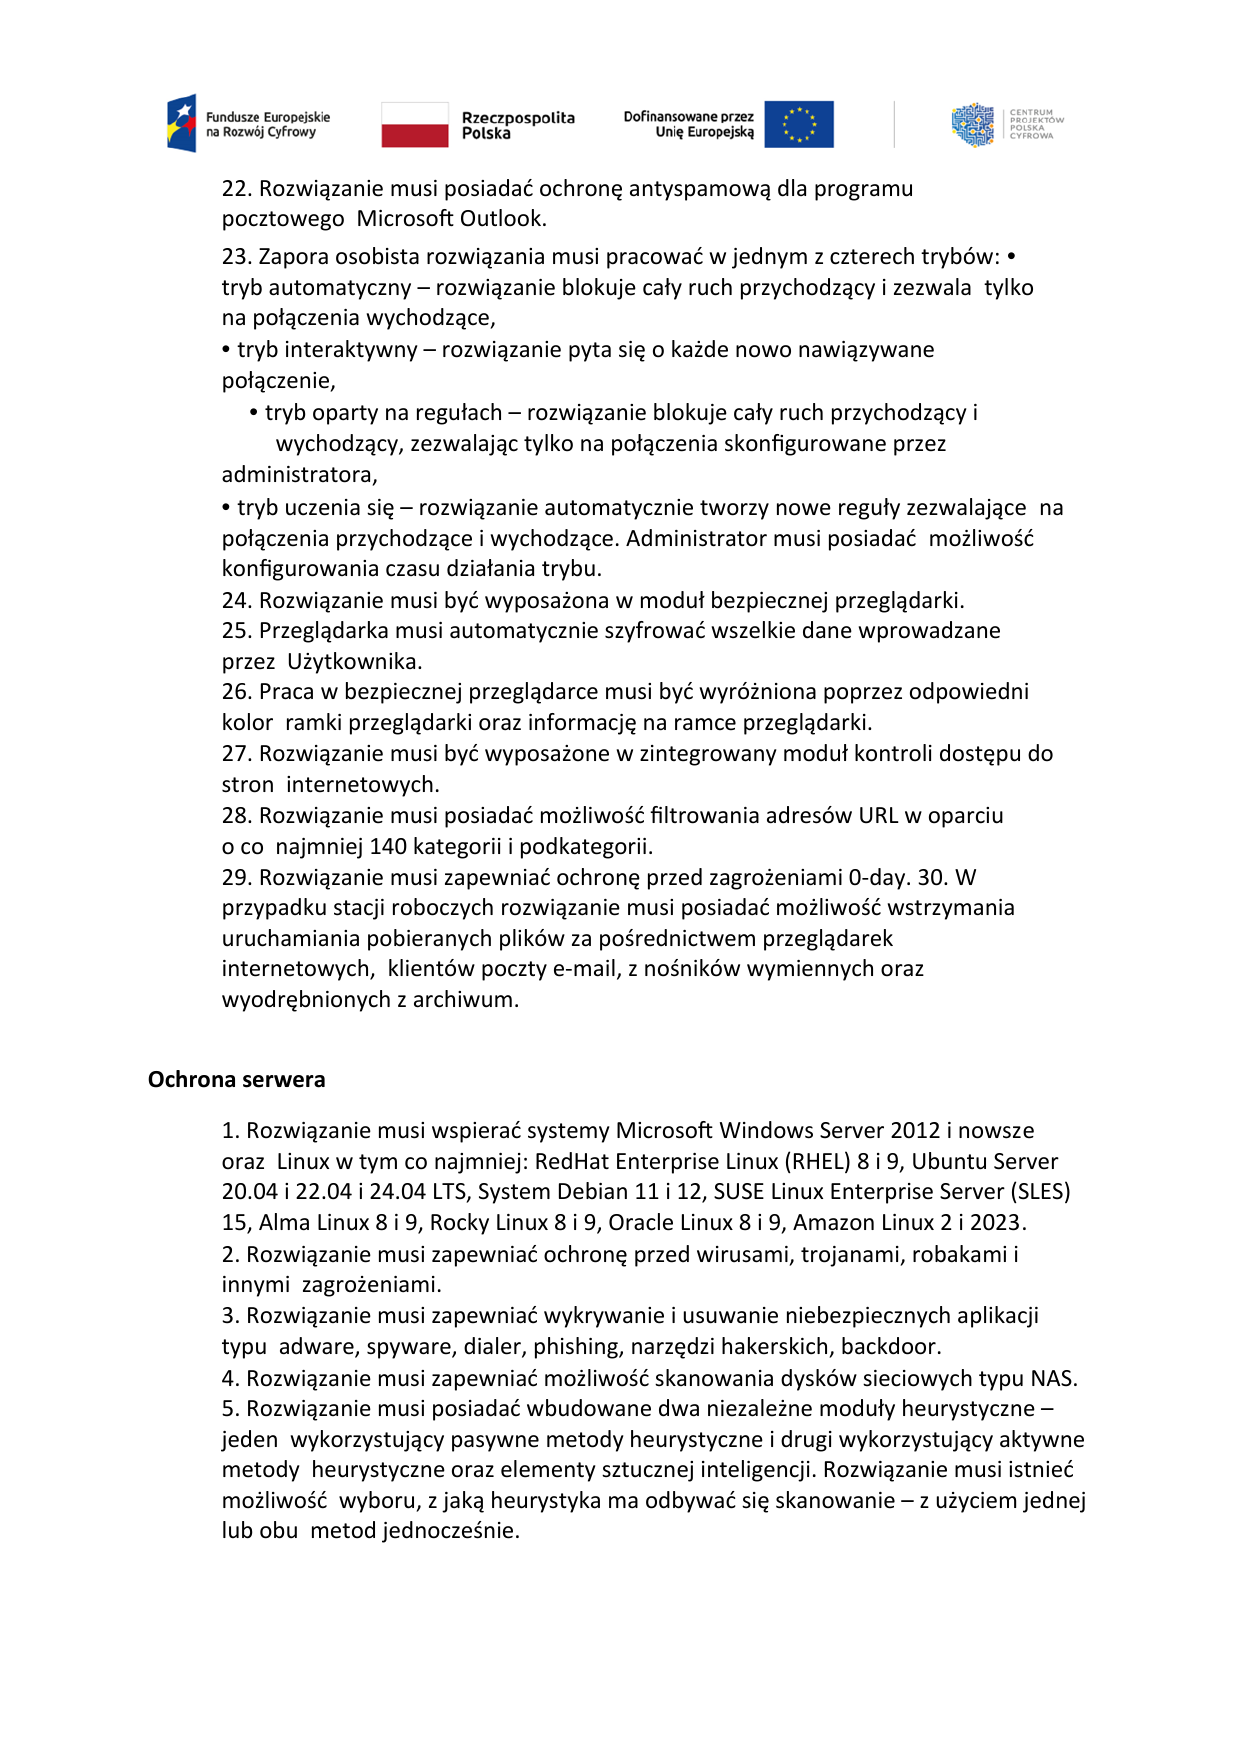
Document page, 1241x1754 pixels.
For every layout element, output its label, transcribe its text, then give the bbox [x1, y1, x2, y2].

text • tryb oparty na regułach – rozwiązanie blokuje cały ruch przychodzący i wychodzący, zezwalając tylko na połączenia skonfigurowane przez [221, 396, 1012, 457]
text 22. Rozwiązanie musi posiadać ochronę antyspamową dla programu pocztowego Microsoft Outlook. [221, 172, 1008, 233]
text • tryb interaktywny – rozwiązanie pyta się o każde nowo nawiązywane połączenie, [221, 333, 996, 394]
text 27. Rozwiązanie musi być wyposażone w zintegrowany moduł kontroli dostępu do stron internetowych. [221, 737, 1077, 798]
text 2. Rozwiązanie musi zapewniać ochronę przed wirusami, trojanami, robakami i innymi zagrożeniami. [221, 1238, 1071, 1299]
text 3. Rozwiązanie musi zapewniać wykrywanie i usuwanie niebezpiecznych aplikacji typu adware, spyware, dialer, phishing, narzędzi hakerskich, backdoor. [221, 1300, 1068, 1361]
text 23. Zapora osobista rozwiązania musi pracować w jednym z czterech trybów: • tryb automatyczny – rozwiązanie blokuje cały ruch przychodzący i zezwala tylko na połączenia wychodzące, [221, 240, 1049, 332]
text Ochrona serwera [148, 1064, 1093, 1094]
text • tryb uczenia się – rozwiązanie automatycznie tworzy nowe reguły zezwalające na połączenia przychodzące i wychodzące. Administrator musi posiadać możliwość konfigurowania czasu działania trybu. [221, 491, 1088, 583]
text 28. Rozwiązanie musi posiadać możliwość filtrowania adresów URL w oparciu o co najmniej 140 kategorii i podkategorii. [221, 799, 1017, 860]
text 29. Rozwiązanie musi zapewniać ochronę przed zagrożeniami 0-day. 30. W przypadku stacji roboczych rozwiązanie musi posiadać możliwość wstrzymania uruchamiania pobieranych plików za pośrednictwem przeglądarek internetowych, klientów poczty e-mail, z nośników wymiennych oraz wyodrębnionych z archiwum. [221, 861, 1059, 1014]
picture [147, 73, 1093, 172]
text 1. Rozwiązanie musi wspierać systemy Microsoft Windows Server 2012 i nowsze oraz Linux w tym co najmniej: RedHat Enterprise Linux (RHEL) 8 i 9, Ubuntu Server 20.04 i 22.04 i 24.04 LTS, System Debian 11 i 12, SUSE Linux Enterprise Server (SLES) 15, Alma Linux 8 i 9, Rocky Linux 8 i 9, Oracle Linux 8 i 9, Amazon Linux 2 i 2023. [221, 1114, 1084, 1237]
text 24. Rozwiązanie musi być wyposażona w moduł bezpiecznej przeglądarki. 25. Przeglądarka musi automatycznie szyfrować wszelkie dane wprowadzane przez Użytkownika. [221, 584, 1026, 675]
text administratora, [221, 458, 1093, 489]
text 4. Rozwiązanie musi zapewniać możliwość skanowania dysków sieciowych typu NAS. 5. Rozwiązanie musi posiadać wbudowane dwa niezależne moduły heurystyczne – jeden wykorzystujący pasywne metody heurystyczne i drugi wykorzystujący aktywne metody heurystyczne oraz elementy sztucznej inteligencji. Rozwiązanie musi istnieć możliwość wyboru, z jaką heurystyka ma odbywać się skanowanie – z użyciem jednej lub obu metod jednocześnie. [221, 1362, 1093, 1545]
text 26. Praca w bezpiecznej przeglądarce musi być wyróżniona poprzez odpowiedni kolor ramki przeglądarki oraz informację na ramce przeglądarki. [221, 675, 1052, 736]
